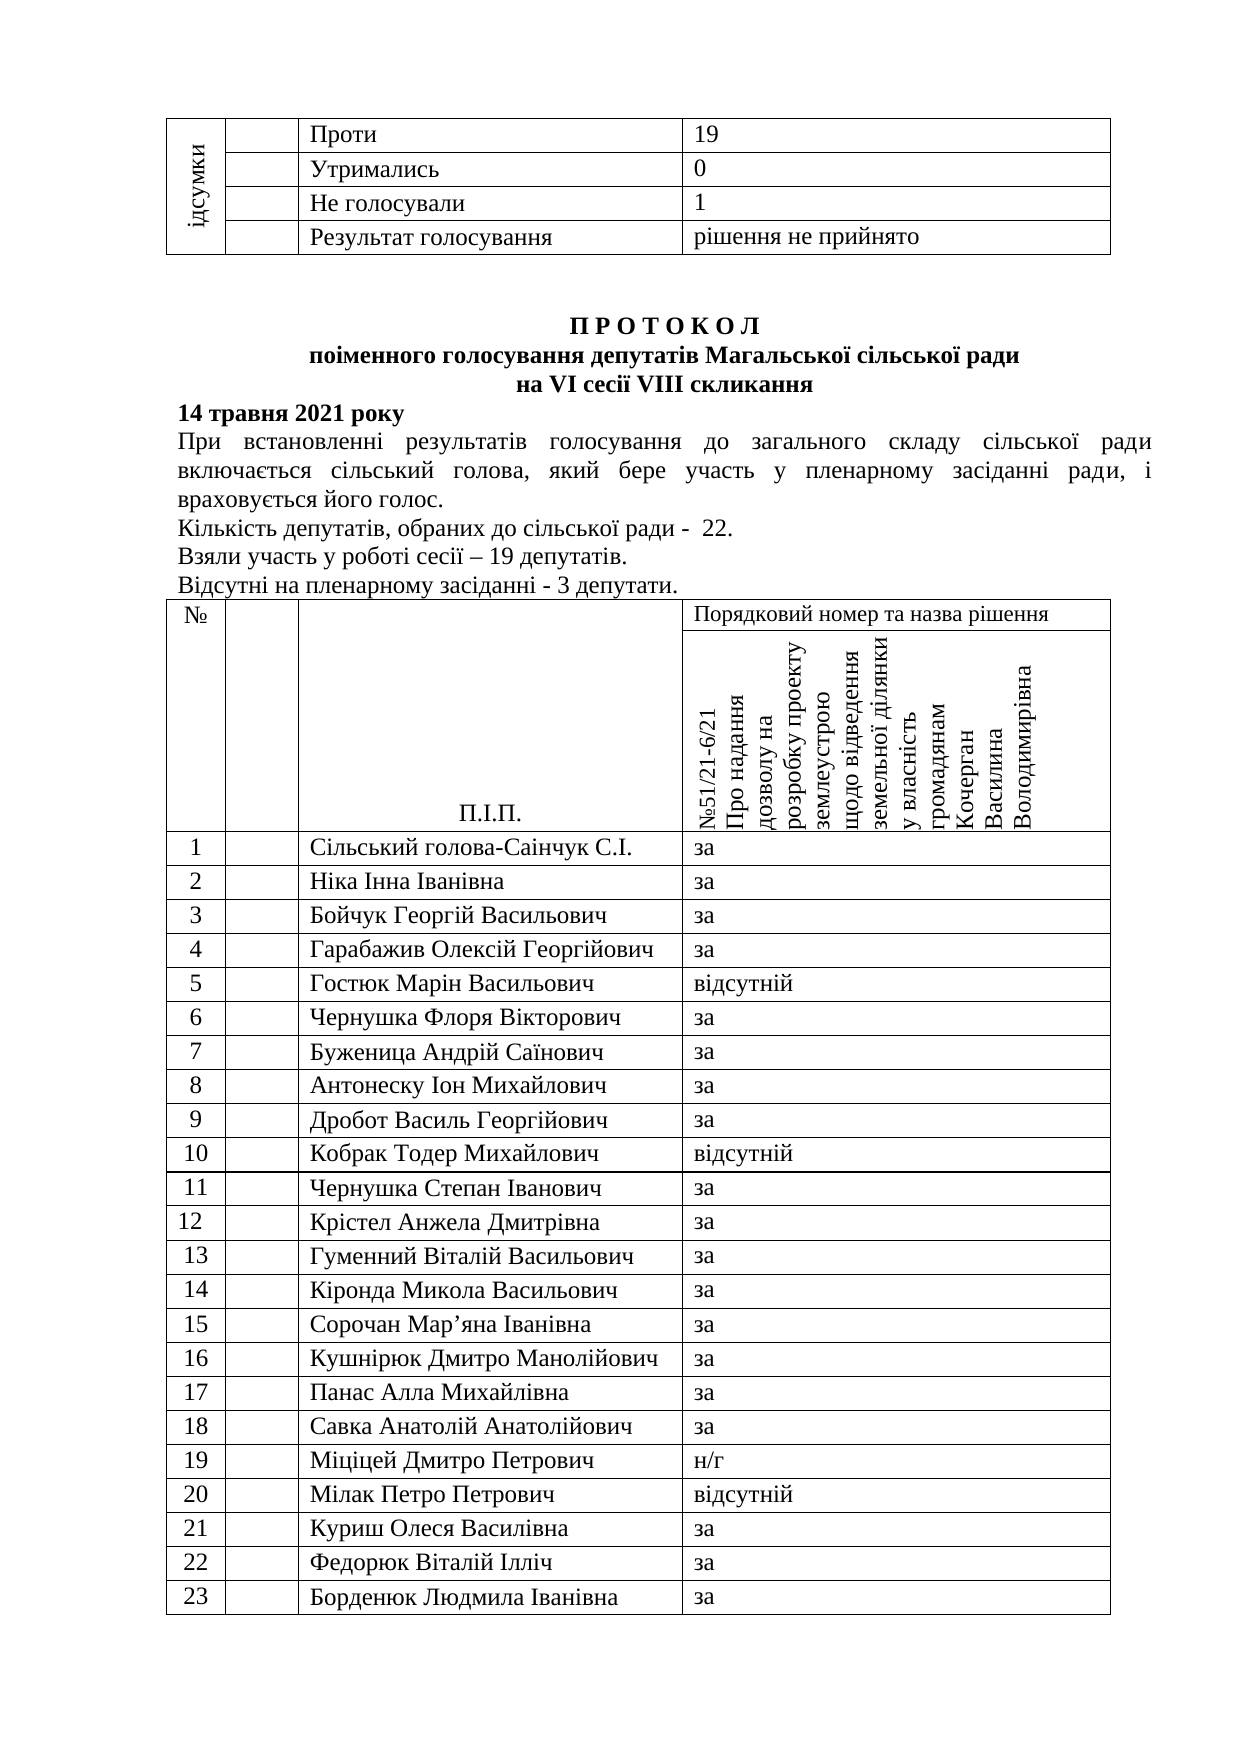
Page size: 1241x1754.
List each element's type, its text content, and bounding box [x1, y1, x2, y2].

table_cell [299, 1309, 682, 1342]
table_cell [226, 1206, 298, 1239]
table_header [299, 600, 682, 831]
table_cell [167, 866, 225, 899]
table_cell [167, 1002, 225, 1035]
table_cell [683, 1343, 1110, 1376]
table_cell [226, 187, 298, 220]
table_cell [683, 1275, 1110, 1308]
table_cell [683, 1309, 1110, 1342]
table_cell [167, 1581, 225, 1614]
text Відсутні на пленарному засіданні - 3 депутати. [177, 570, 1152, 599]
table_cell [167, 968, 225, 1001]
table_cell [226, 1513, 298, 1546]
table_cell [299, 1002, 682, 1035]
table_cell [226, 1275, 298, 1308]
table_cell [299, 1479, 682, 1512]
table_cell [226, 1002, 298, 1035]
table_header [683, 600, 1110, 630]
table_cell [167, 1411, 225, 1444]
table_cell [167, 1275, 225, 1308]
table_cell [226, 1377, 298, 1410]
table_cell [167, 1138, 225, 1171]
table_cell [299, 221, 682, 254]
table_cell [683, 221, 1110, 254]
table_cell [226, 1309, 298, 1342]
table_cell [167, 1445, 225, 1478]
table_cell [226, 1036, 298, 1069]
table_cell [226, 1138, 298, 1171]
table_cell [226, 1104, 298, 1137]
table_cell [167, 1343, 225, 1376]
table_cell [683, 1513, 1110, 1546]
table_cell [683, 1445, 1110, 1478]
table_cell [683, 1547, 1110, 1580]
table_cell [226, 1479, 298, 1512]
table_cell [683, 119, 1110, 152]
text П Р О Т О К О Л [177, 311, 1152, 340]
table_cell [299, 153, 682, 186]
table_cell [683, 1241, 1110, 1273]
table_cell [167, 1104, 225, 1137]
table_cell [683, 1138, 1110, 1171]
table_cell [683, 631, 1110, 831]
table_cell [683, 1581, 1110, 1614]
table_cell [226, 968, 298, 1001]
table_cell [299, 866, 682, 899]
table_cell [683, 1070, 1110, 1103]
text 14 травня 2021 року [177, 398, 1152, 426]
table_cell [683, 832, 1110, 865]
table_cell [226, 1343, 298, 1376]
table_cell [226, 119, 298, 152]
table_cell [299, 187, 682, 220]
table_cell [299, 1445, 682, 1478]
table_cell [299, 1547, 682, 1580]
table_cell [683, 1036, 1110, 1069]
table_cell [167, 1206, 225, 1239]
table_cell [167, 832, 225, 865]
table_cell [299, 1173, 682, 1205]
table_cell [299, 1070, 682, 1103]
text Кількість депутатів, обраних до сільської ради - 22. [177, 513, 1152, 541]
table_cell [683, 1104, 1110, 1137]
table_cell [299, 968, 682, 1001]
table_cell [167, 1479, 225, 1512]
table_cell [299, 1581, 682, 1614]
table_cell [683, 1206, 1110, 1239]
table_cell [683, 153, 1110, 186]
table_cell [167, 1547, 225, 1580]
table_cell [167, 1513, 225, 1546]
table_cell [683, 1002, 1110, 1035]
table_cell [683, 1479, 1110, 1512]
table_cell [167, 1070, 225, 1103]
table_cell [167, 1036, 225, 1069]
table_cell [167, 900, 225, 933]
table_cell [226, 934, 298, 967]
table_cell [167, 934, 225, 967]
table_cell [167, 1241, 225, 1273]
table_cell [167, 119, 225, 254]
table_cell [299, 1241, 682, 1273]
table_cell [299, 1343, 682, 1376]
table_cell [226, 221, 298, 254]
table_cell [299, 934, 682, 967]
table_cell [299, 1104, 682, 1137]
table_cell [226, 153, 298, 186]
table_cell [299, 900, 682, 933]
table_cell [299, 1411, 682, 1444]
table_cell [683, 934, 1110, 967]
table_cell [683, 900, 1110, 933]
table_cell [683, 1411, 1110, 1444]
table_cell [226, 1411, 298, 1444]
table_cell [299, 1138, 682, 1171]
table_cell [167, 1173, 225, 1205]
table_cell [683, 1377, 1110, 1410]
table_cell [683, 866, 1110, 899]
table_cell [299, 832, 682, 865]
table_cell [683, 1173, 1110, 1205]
text Взяли участь у роботі сесії – 19 депутатів. [177, 541, 1152, 570]
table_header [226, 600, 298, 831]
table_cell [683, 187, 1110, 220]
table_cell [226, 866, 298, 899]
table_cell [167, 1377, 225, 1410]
text поіменного голосування депутатів Магальської сільської ради [177, 340, 1152, 369]
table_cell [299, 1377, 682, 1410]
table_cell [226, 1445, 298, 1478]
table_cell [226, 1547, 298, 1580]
text При встановленні результатів голосування до загального складу сільської ради включається сільський голова, який бере участь у пленарному засіданні ради, і враховується його голос. [177, 426, 1152, 513]
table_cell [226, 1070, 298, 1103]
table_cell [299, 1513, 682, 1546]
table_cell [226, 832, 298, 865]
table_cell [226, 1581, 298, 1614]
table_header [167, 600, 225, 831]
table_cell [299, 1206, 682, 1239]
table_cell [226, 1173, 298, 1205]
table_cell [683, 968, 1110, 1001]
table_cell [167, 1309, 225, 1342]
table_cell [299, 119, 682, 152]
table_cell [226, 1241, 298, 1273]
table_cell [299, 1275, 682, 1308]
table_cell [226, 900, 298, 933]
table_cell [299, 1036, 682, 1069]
text на VІ сесії VІІI скликання [177, 369, 1152, 398]
